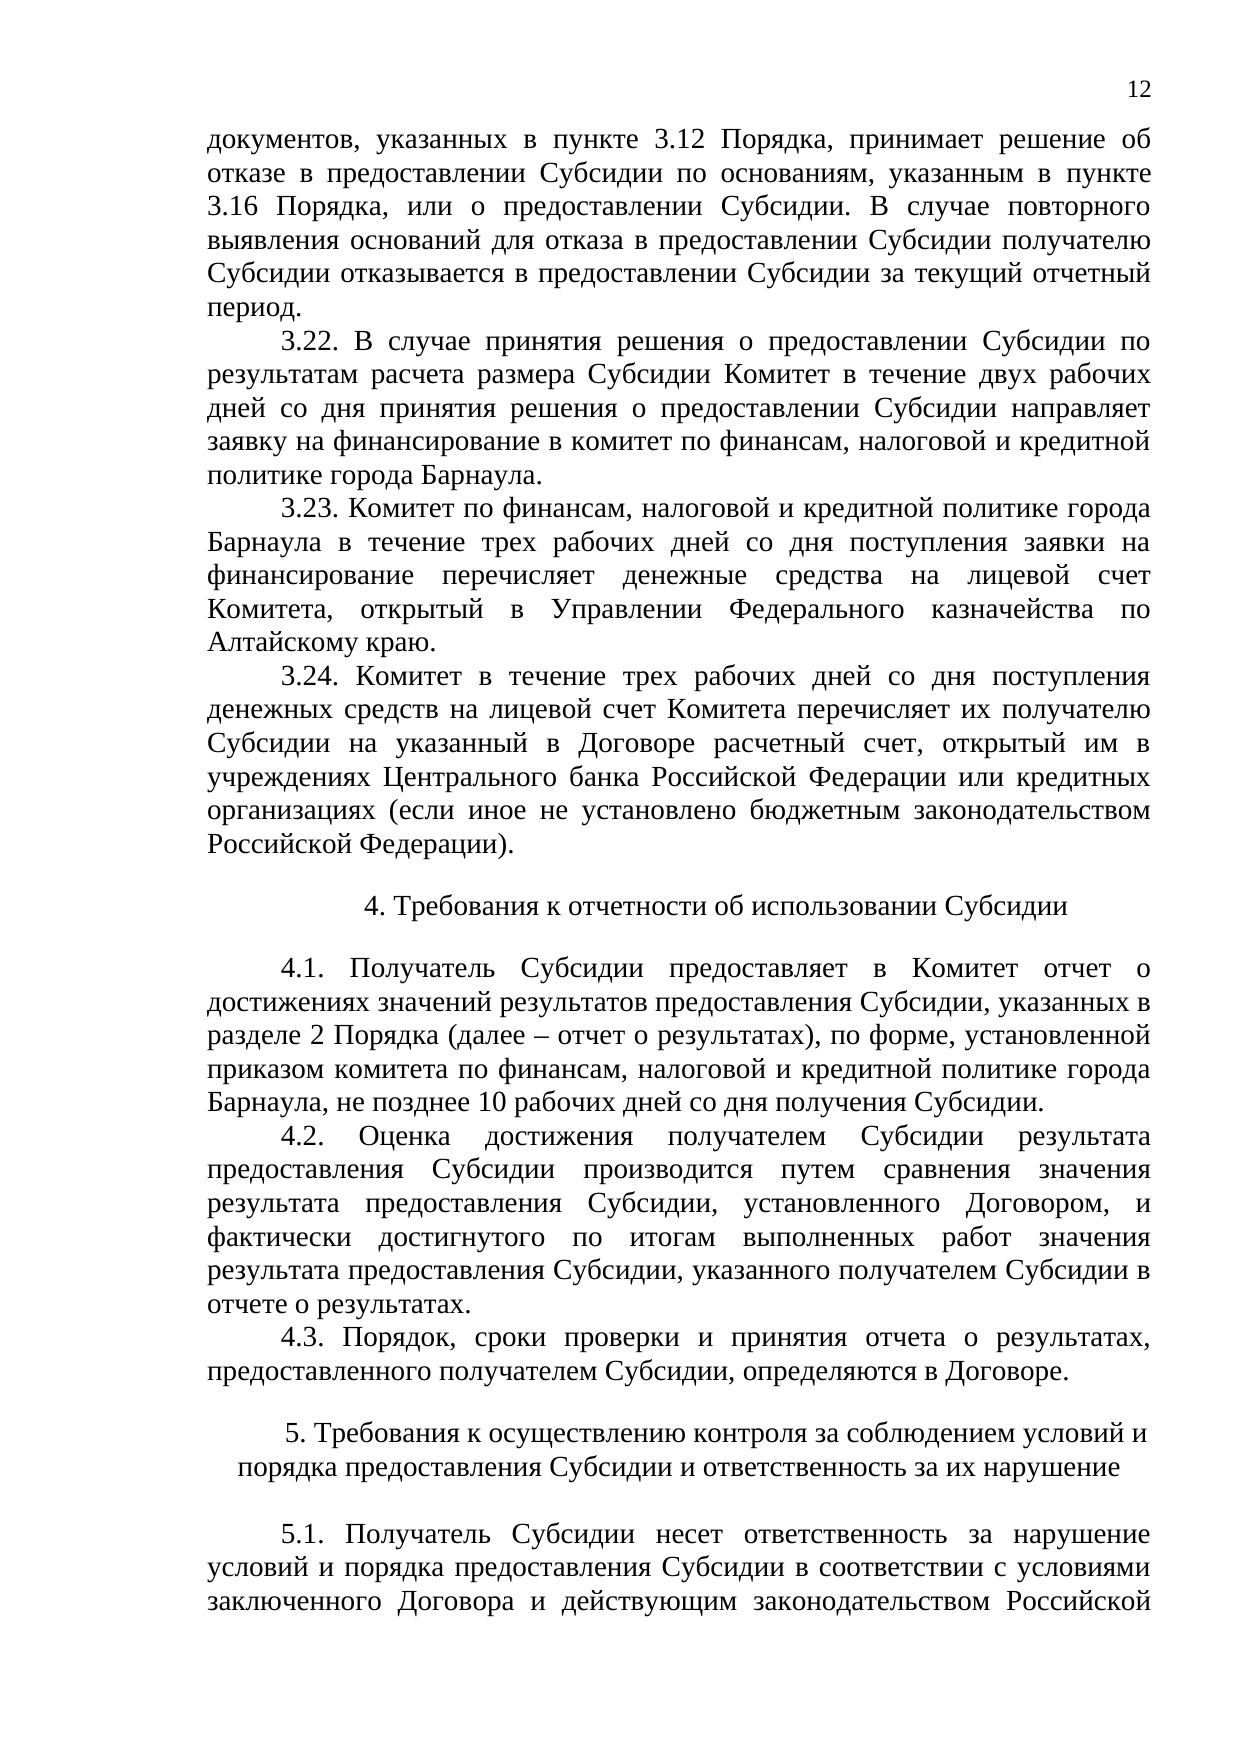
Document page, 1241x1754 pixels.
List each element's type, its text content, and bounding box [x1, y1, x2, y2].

text 3.22. В случае принятия решения о предоставлении Субсидии по результатам расчета размера Субсидии Комитет в течение двух рабочих дней со дня принятия решения о предоставлении Субсидии направляет заявку на финансирование в комитет по финансам, налоговой и кредитной политике города Барнаула. [207, 323, 1152, 490]
text 4.1. Получатель Субсидии предоставляет в Комитет отчет о достижениях значений результатов предоставления Субсидии, указанных в разделе 2 Порядка (далее – отчет о результатах), по форме, установленной приказом комитета по финансам, налоговой и кредитной политике города Барнаула, не позднее 10 рабочих дней со дня получения Субсидии. [207, 950, 1152, 1118]
text 4. Требования к отчетности об использовании Субсидии [207, 888, 1152, 922]
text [207, 121, 1152, 323]
title 5. Требования к осуществлению контроля за соблюдением условий и порядка предоставления Субсидии и ответственность за их нарушение [207, 1415, 1152, 1482]
text 3.23. Комитет по финансам, налоговой и кредитной политике города Барнаула в течение трех рабочих дней со дня поступления заявки на финансирование перечисляет денежные средства на лицевой счет Комитета, открытый в Управлении Федерального казначейства по Алтайскому краю. [207, 490, 1152, 658]
text 4.3. Порядок, сроки проверки и принятия отчета о результатах, предоставленного получателем Субсидии, определяются в Договоре. [207, 1319, 1152, 1386]
text 3.24. Комитет в течение трех рабочих дней со дня поступления денежных средств на лицевой счет Комитета перечисляет их получателю Субсидии на указанный в Договоре расчетный счет, открытый им в учреждениях Центрального банка Российской Федерации или кредитных организациях (если иное не установлено бюджетным законодательством Российской Федерации). [207, 658, 1152, 859]
text 4.2. Оценка достижения получателем Субсидии результата предоставления Субсидии производится путем сравнения значения результата предоставления Субсидии, установленного Договором, и фактически достигнутого по итогам выполненных работ значения результата предоставления Субсидии, указанного получателем Субсидии в отчете о результатах. [207, 1118, 1152, 1319]
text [207, 1516, 1152, 1616]
